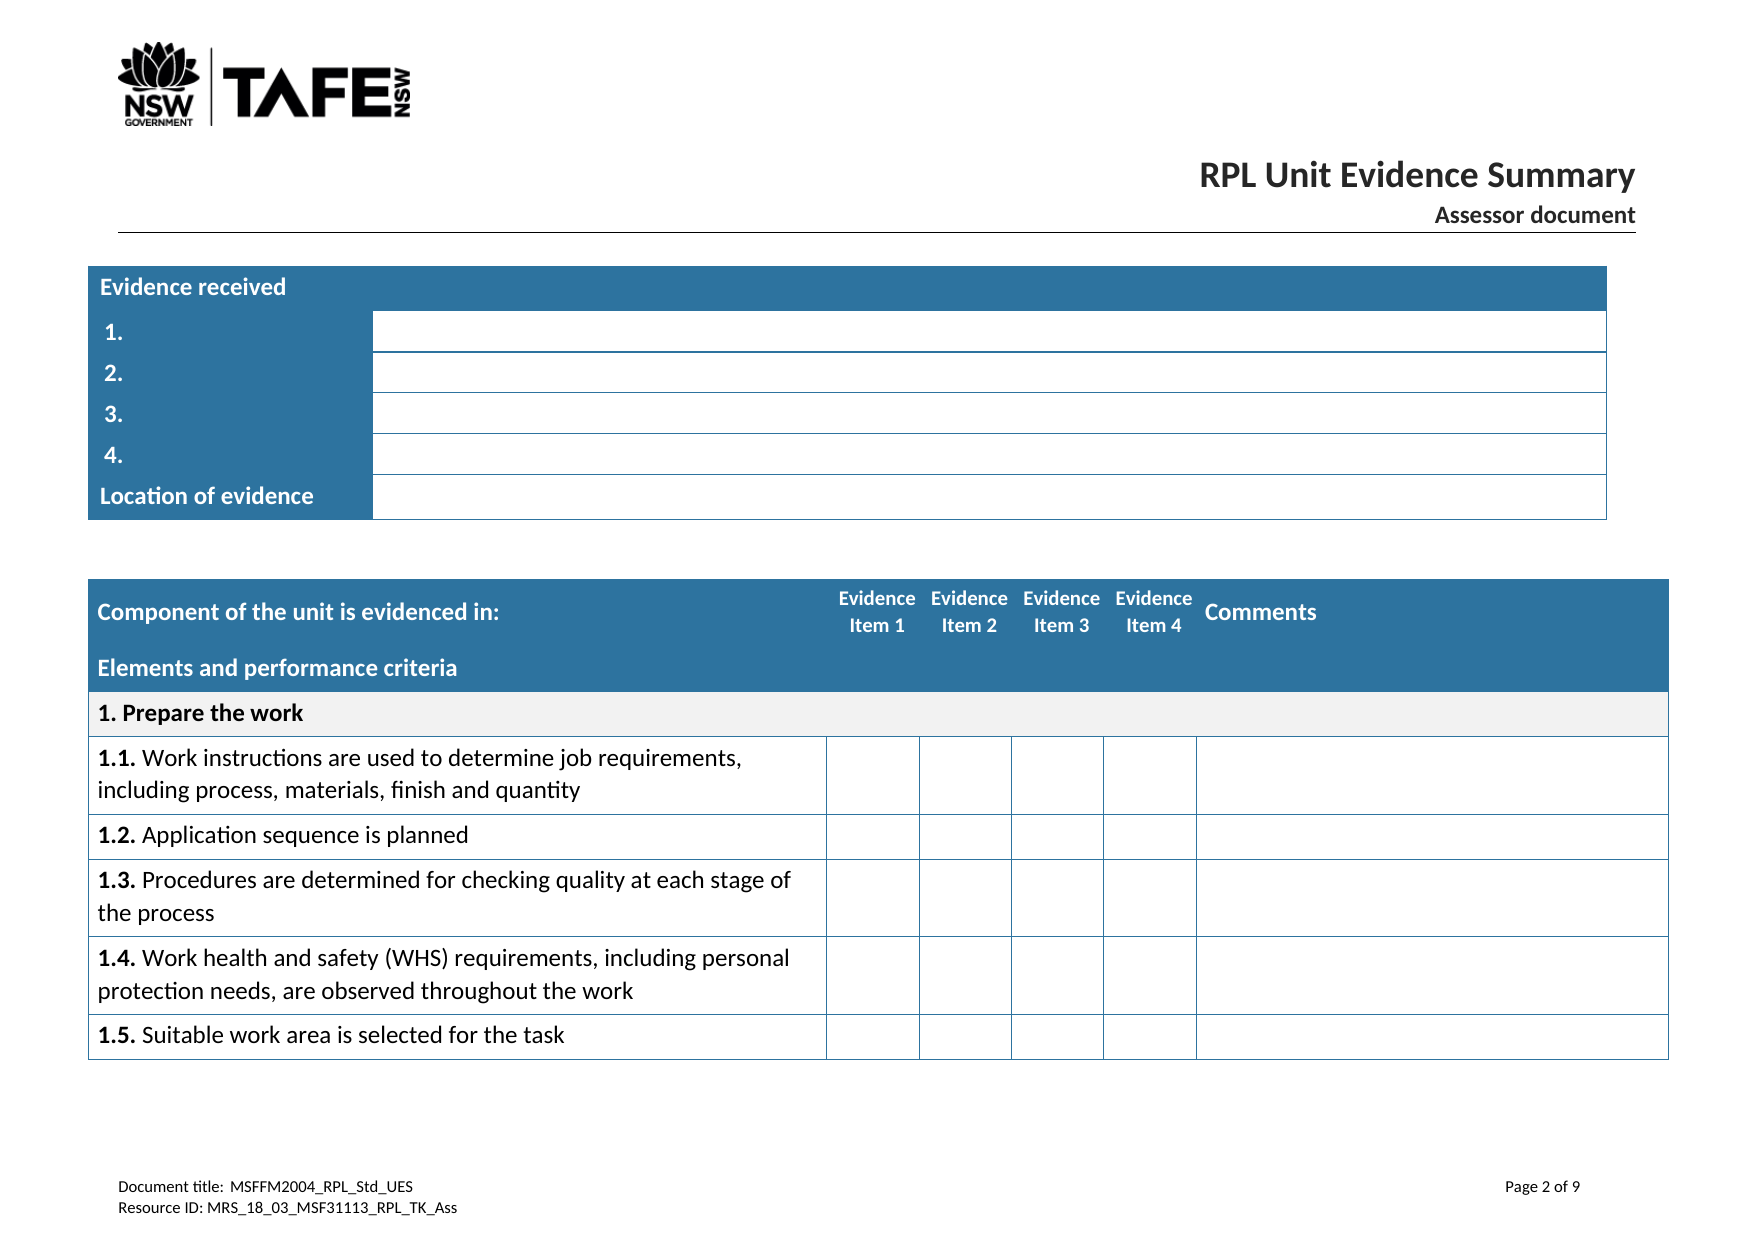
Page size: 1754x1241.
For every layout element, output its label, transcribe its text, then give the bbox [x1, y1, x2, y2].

table_header Evidence Item 2 [920, 580, 1011, 646]
picture [118, 42, 410, 126]
table_cell [827, 815, 919, 858]
table_cell [827, 937, 919, 1014]
table_cell [373, 311, 1606, 351]
table_cell [1012, 1015, 1103, 1059]
table_header Component of the unit is evidenced in: [89, 580, 826, 646]
table_cell [920, 1015, 1011, 1059]
table_cell [373, 393, 1606, 433]
table_cell [827, 737, 919, 814]
table_cell Elements and performance criteria [89, 648, 1668, 691]
table_cell [1197, 937, 1668, 1014]
table_cell [1012, 815, 1103, 858]
table_cell 1.3. Procedures are determined for checking quality at each stage of the process [89, 860, 826, 936]
table_cell [89, 434, 372, 474]
table_cell 1. Prepare the work [89, 692, 1668, 736]
table_cell [1197, 737, 1668, 814]
table_cell [1197, 860, 1668, 936]
table_cell [373, 475, 1606, 519]
table_cell [827, 860, 919, 936]
table_cell [89, 393, 372, 433]
table_cell [920, 737, 1011, 814]
table_cell [1104, 860, 1196, 936]
table_cell [89, 353, 372, 392]
table_cell 1.1. Work instructions are used to determine job requirements, including process, materials, finish and quantity [89, 737, 826, 814]
table_cell [1012, 737, 1103, 814]
table_cell [1197, 815, 1668, 858]
table_cell [373, 353, 1606, 392]
table_cell [1104, 815, 1196, 858]
table_cell 1.2. Application sequence is planned [89, 815, 826, 858]
table_cell [1012, 860, 1103, 936]
table_cell [1104, 737, 1196, 814]
table_cell [920, 860, 1011, 936]
table_cell [373, 434, 1606, 474]
table_cell [1197, 1015, 1668, 1059]
table_cell [89, 311, 372, 351]
table_header Evidence Item 1 [827, 580, 919, 646]
table_cell [1104, 1015, 1196, 1059]
table_cell [1104, 937, 1196, 1014]
table_cell [1012, 937, 1103, 1014]
table_cell Location of evidence [89, 475, 372, 519]
table_cell 1.5. Suitable work area is selected for the task [89, 1015, 826, 1059]
table_cell [920, 937, 1011, 1014]
table_header Evidence Item 4 [1104, 580, 1196, 646]
table_header Comments [1197, 580, 1668, 646]
table_cell [827, 1015, 919, 1059]
table_header Evidence Item 3 [1012, 580, 1103, 646]
table_cell [920, 815, 1011, 858]
table_cell Evidence received [89, 267, 1606, 310]
table_cell 1.4. Work health and safety (WHS) requirements, including personal protection needs, are observed throughout the work [89, 937, 826, 1014]
